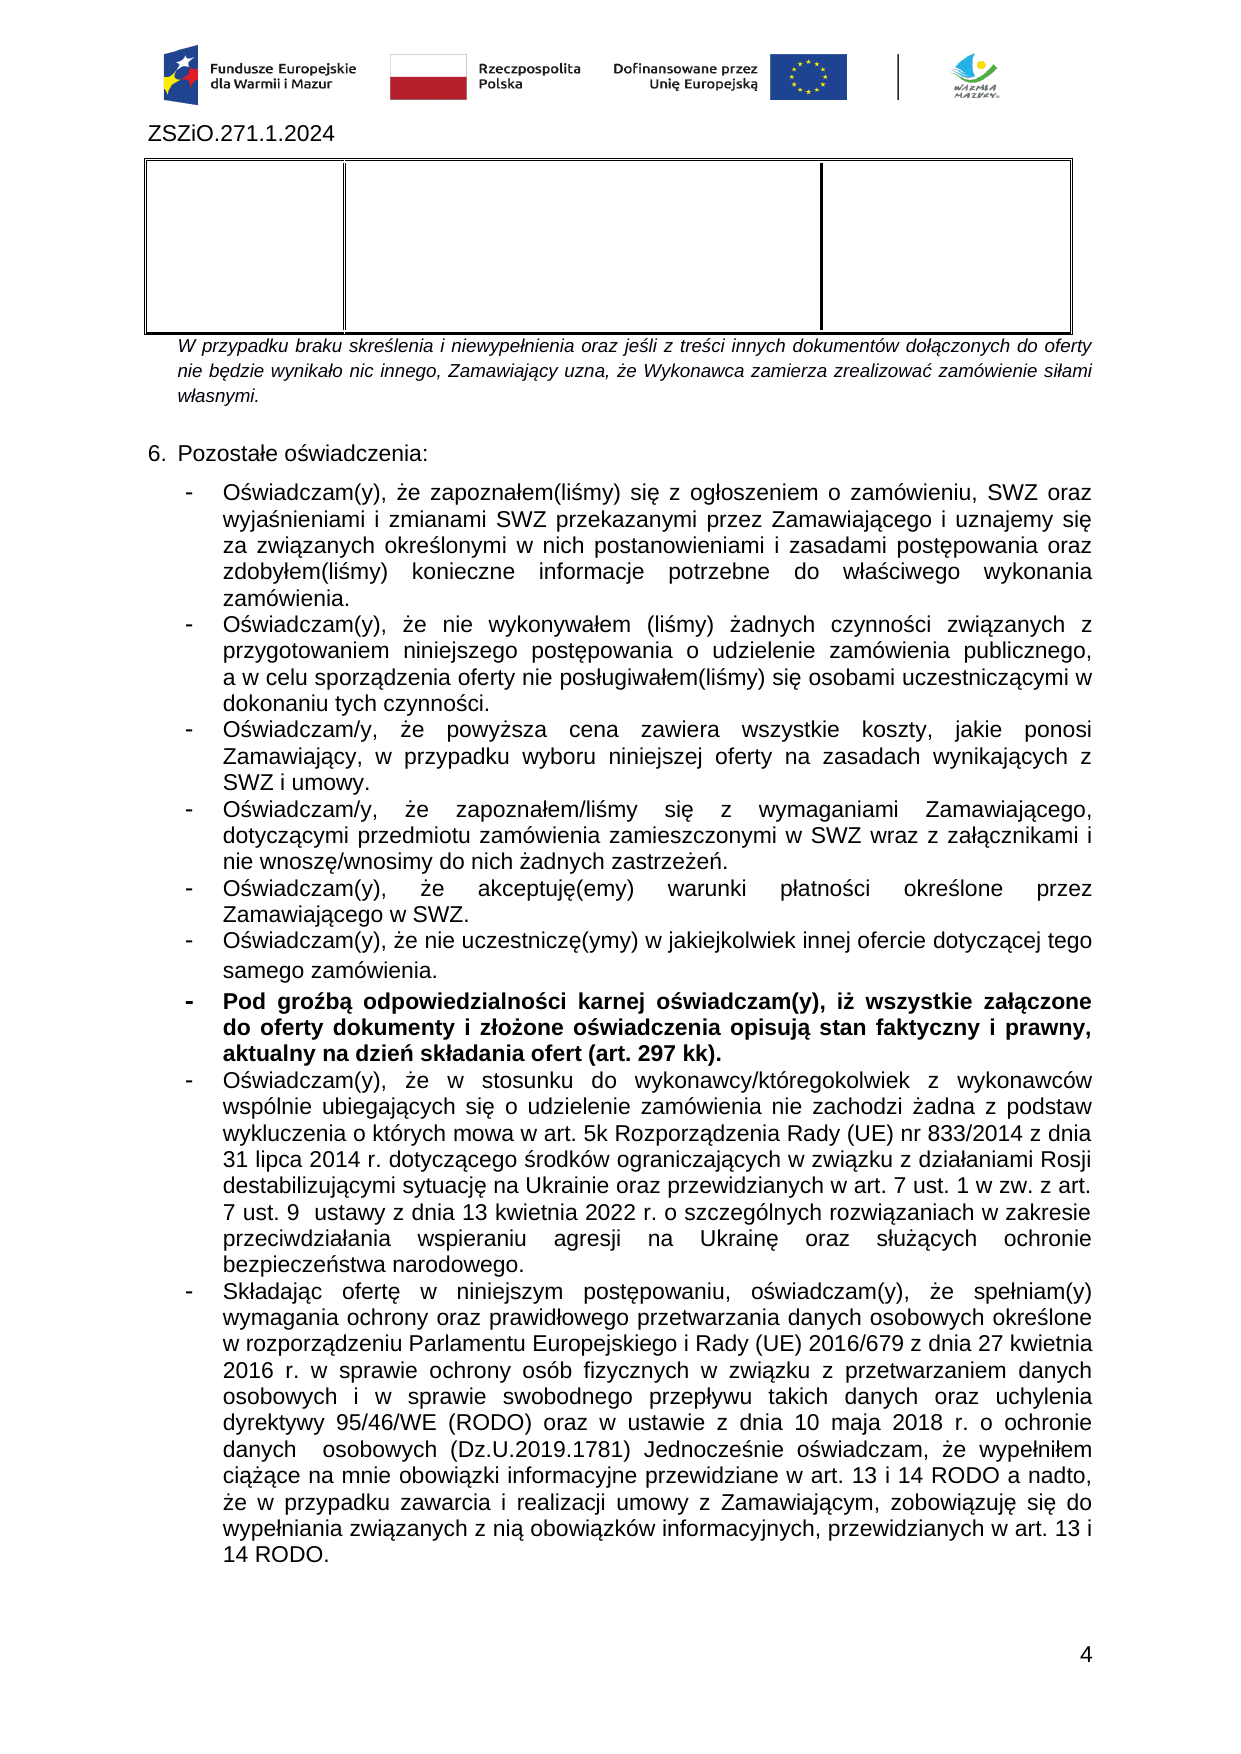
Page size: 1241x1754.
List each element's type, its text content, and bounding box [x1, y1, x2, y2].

list Pod groźbą odpowiedzialności karnej oświadczam(y), iż wszystkie załączone do oferty dokumenty i złożone oświadczenia opisują stan faktyczny i prawny, aktualny na dzień składania ofert (art. 297 kk). [185, 988, 1093, 1067]
list Oświadczam(y), że w stosunku do wykonawcy/któregokolwiek z wykonawców wspólnie ubiegających się o udzielenie zamówienia nie zachodzi żadna z podstaw wykluczenia o których mowa w art. 5k Rozporządzenia Rady (UE) nr 833/2014 z dnia 31 lipca 2014 r. dotyczącego środków ograniczających w związku z działaniami Rosji destabilizującymi sytuację na Ukrainie oraz przewidzianych w art. 7 ust. 1 w zw. z art. 7 ust. 9 ustawy z dnia 13 kwietnia 2022 r. o szczególnych rozwiązaniach w zakresie przeciwdziałania wspieraniu agresji na Ukrainę oraz służących ochronie bezpieczeństwa narodowego. [185, 1067, 1093, 1278]
list Oświadczam/y, że powyższa cena zawiera wszystkie koszty, jakie ponosi Zamawiający, w przypadku wyboru niniejszej oferty na zasadach wynikających z SWZ i umowy. [185, 716, 1093, 796]
list Oświadczam/y, że zapoznałem/liśmy się z wymaganiami Zamawiającego, dotyczącymi przedmiotu zamówienia zamieszczonymi w SWZ wraz z załącznikami i nie wnoszę/wnosimy do nich żadnych zastrzeżeń. [185, 796, 1093, 874]
list Oświadczam(y), że nie uczestniczę(ymy) w jakiejkolwiek innej ofercie dotyczącej tego samego zamówienia. [185, 927, 1093, 984]
table_cell [821, 161, 1070, 332]
list Oświadczam(y), że akceptuję(emy) warunki płatności określone przez Zamawiającego w SWZ. [185, 874, 1093, 927]
list W przypadku braku skreślenia i niewypełnienia oraz jeśli z treści innych dokumentów dołączonych do oferty nie będzie wynikało nic innego, Zamawiający uzna, że Wykonawca zamierza zrealizować zamówienie siłami własnymi. [177, 335, 1093, 406]
list Oświadczam(y), że nie wykonywałem (liśmy) żadnych czynności związanych z przygotowaniem niniejszego postępowania o udzielenie zamówienia publicznego, a w celu sporządzenia oferty nie posługiwałem(liśmy) się osobami uczestniczącymi w dokonaniu tych czynności. [185, 611, 1093, 716]
list Oświadczam(y), że zapoznałem(liśmy) się z ogłoszeniem o zamówieniu, SWZ oraz wyjaśnieniami i zmianami SWZ przekazanymi przez Zamawiającego i uznajemy się za związanych określonymi w nich postanowieniami i zasadami postępowania oraz zdobyłem(liśmy) konieczne informacje potrzebne do właściwego wykonania zamówienia. [185, 479, 1093, 611]
list Pozostałe oświadczenia: [148, 440, 1093, 466]
table_cell [147, 161, 344, 332]
list Składając ofertę w niniejszym postępowaniu, oświadczam(y), że spełniam(y) wymagania ochrony oraz prawidłowego przetwarzania danych osobowych określone w rozporządzeniu Parlamentu Europejskiego i Rady (UE) 2016/679 z dnia 27 kwietnia 2016 r. w sprawie ochrony osób fizycznych w związku z przetwarzaniem danych osobowych i w sprawie swobodnego przepływu takich danych oraz uchylenia dyrektywy 95/46/WE (RODO) oraz w ustawie z dnia 10 maja 2018 r. o ochronie danych osobowych (Dz.U.2019.1781) Jednocześnie oświadczam, że wypełniłem ciążące na mnie obowiązki informacyjne przewidziane w art. 13 i 14 RODO a nadto, że w przypadku zawarcia i realizacji umowy z Zamawiającym, zobowiązuję się do wypełniania związanych z nią obowiązków informacyjnych, przewidzianych w art. 13 i 14 RODO. [185, 1278, 1093, 1567]
table_cell [345, 161, 821, 332]
picture [147, 29, 1093, 120]
